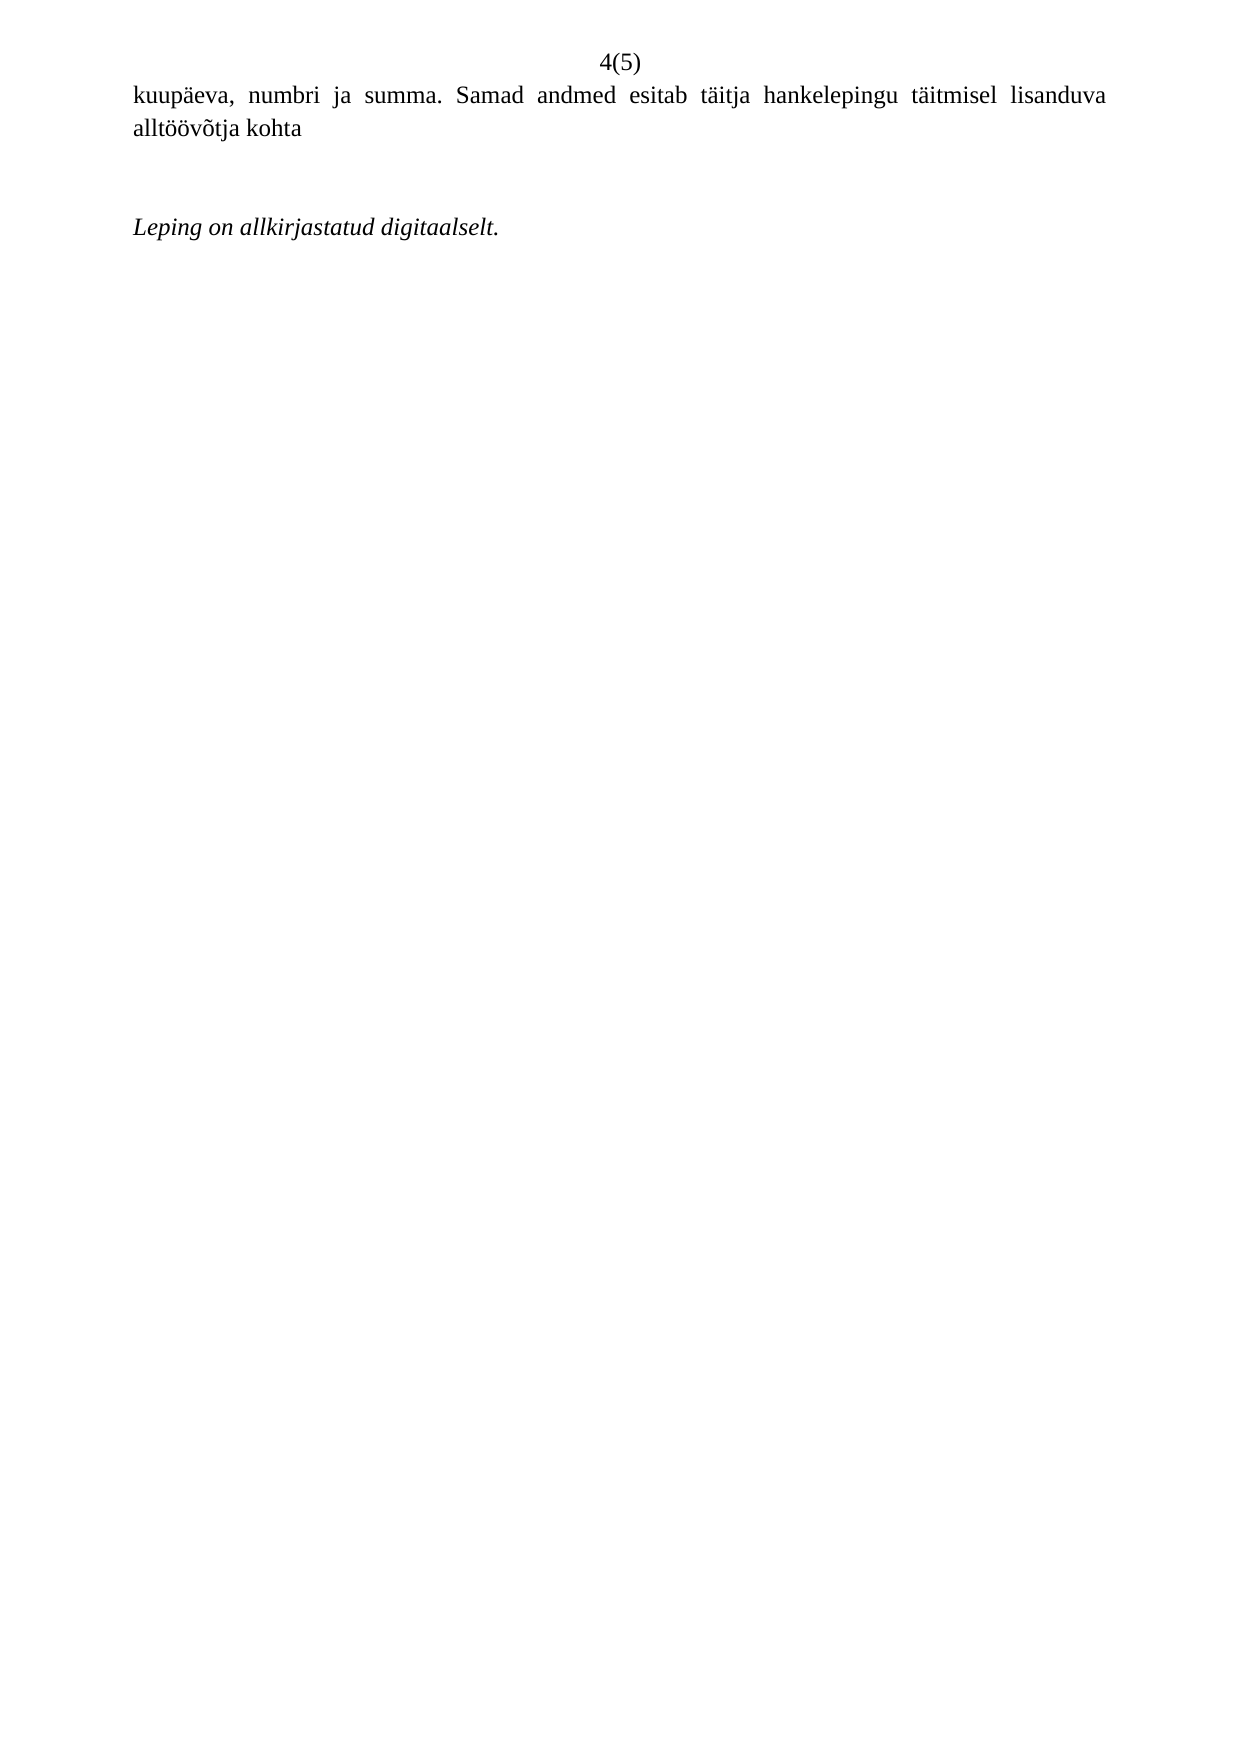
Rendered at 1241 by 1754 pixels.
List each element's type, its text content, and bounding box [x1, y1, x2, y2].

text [133, 76, 1107, 142]
text Leping on allkirjastatud digitaalselt. [133, 212, 1107, 241]
